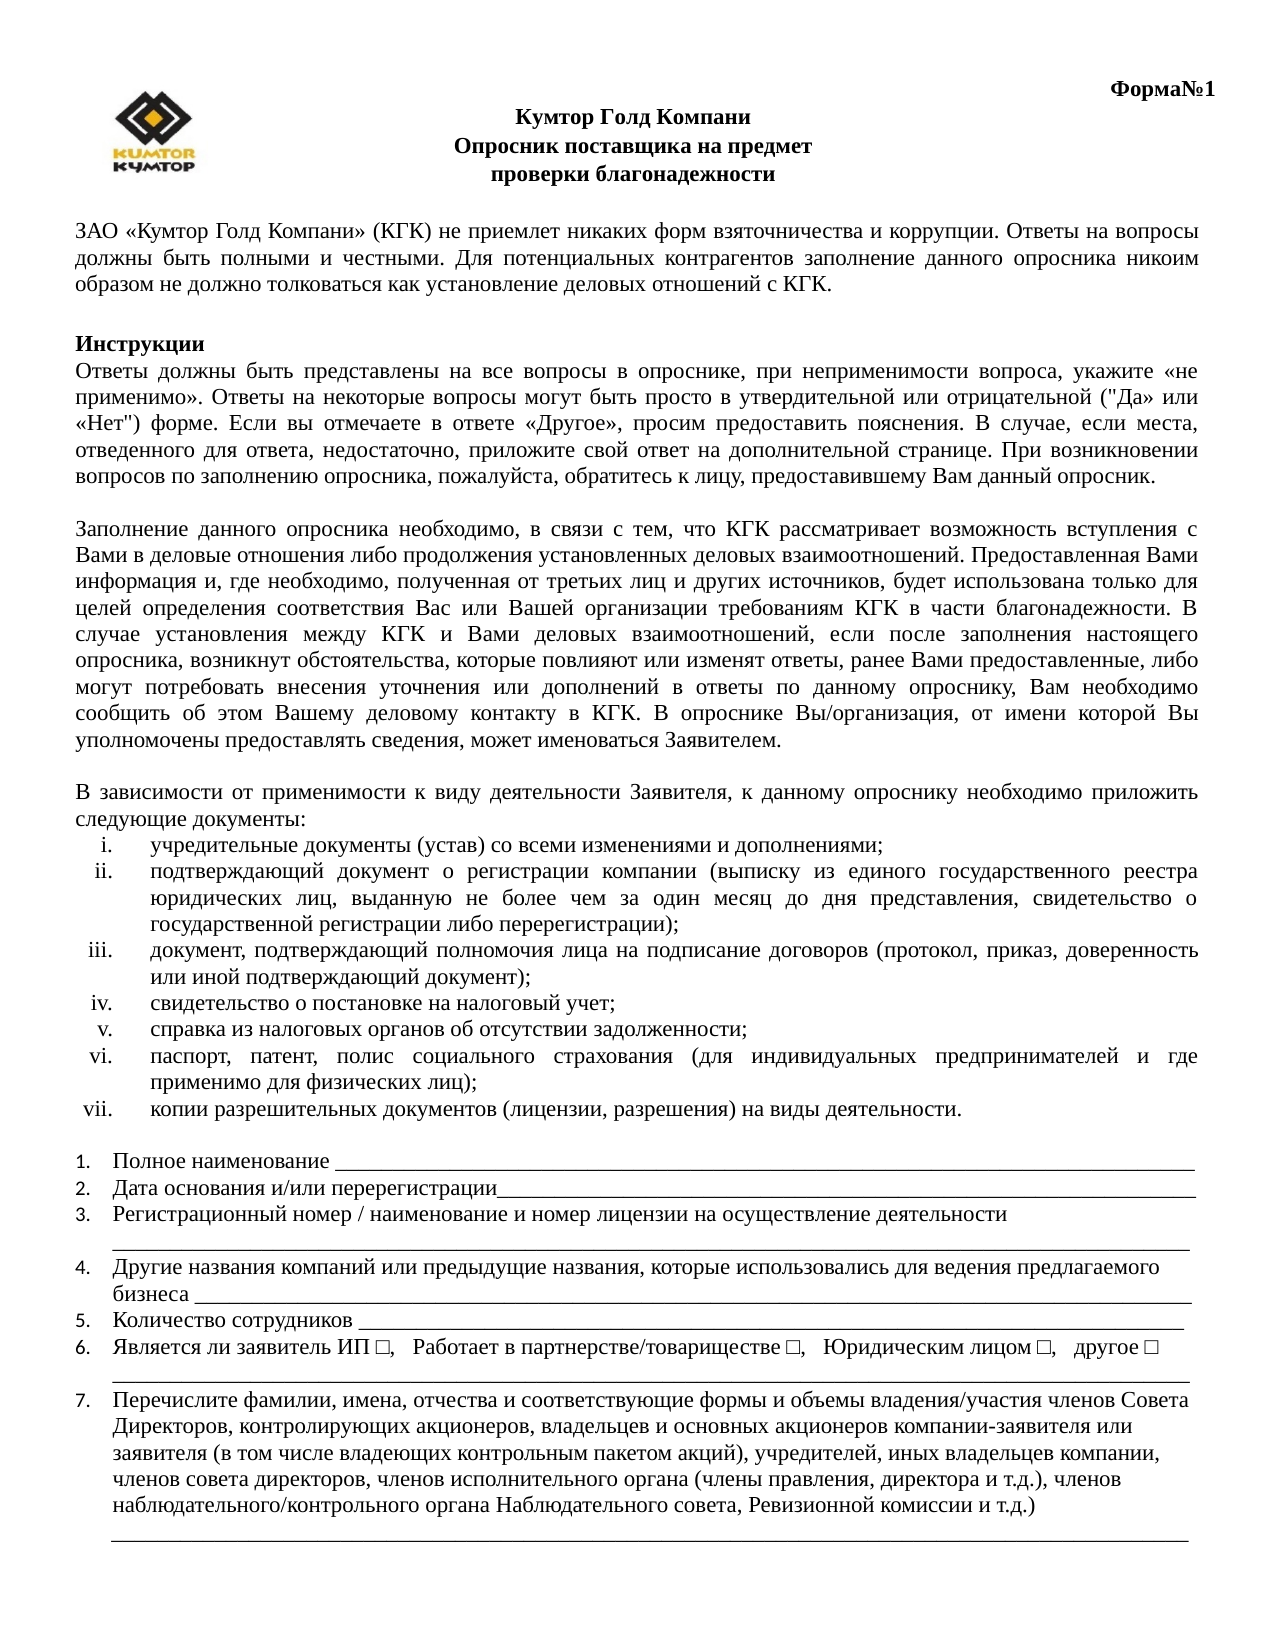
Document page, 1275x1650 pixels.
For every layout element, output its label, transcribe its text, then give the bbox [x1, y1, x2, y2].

text ______________________________________________________________________________________________ [75, 1518, 1200, 1544]
table_header [76, 75, 412, 217]
table_header Кумтор Голд Компани Опросник поставщика на предмет проверки благонадежности [413, 75, 853, 217]
list Регистрационный номер / наименование и номер лицензии на осуществление деятельности ______________________________________________________________________________________________ [75, 1200, 1200, 1253]
list Полное наименование ___________________________________________________________________________ [75, 1147, 1200, 1174]
text ЗАО «Кумтор Голд Компани» (КГК) не приемлет никаких форм взяточничества и коррупции. Ответы на вопросы должны быть полными и честными. Для потенциальных контрагентов заполнение данного опросника никоим образом не должно толковаться как установление деловых отношений с КГК. [75, 217, 1201, 296]
list подтверждающий документ о регистрации компании (выписку из единого государственного реестра юридических лиц, выданную не более чем за один месяц до дня представления, свидетельство о государственной регистрации либо перерегистрации); [113, 857, 1200, 936]
list свидетельство о постановке на налоговый учет; [113, 989, 1200, 1016]
list справка из налоговых органов об отсутствии задолженности; [113, 1016, 1200, 1042]
list Является ли заявитель ИП □, Работает в партнерстве/товариществе □, Юридическим лицом □, другое □ ______________________________________________________________________________________________ [75, 1333, 1200, 1386]
list Дата основания и/или перерегистрации_____________________________________________________________ [75, 1174, 1200, 1200]
text В зависимости от применимости к виду деятельности Заявителя, к данному опроснику необходимо приложить следующие документы: [75, 778, 1200, 831]
picture [87, 75, 219, 193]
list паспорт, патент, полис социального страхования (для индивидуальных предпринимателей и где применимо для физических лиц); [113, 1042, 1200, 1094]
list учредительные документы (устав) со всеми изменениями и дополнениями; [113, 831, 1200, 857]
list Перечислите фамилии, имена, отчества и соответствующие формы и объемы владения/участия членов Совета Директоров, контролирующих акционеров, владельцев и основных акционеров компании-заявителя или заявителя (в том числе владеющих контрольным пакетом акций), учредителей, иных владельцев компании, членов совета директоров, членов исполнительного органа (члены правления, директора и т.д.), членов наблюдательного/контрольного органа Наблюдательного совета, Ревизионной комиссии и т.д.) [75, 1386, 1200, 1518]
text Инструкции [75, 330, 1200, 357]
list копии разрешительных документов (лицензии, разрешения) на виды деятельности. [113, 1094, 1200, 1121]
list Количество сотрудников ________________________________________________________________________ [75, 1306, 1200, 1333]
text Ответы должны быть представлены на все вопросы в опроснике, при неприменимости вопроса, укажите «не применимо». Ответы на некоторые вопросы могут быть просто в утвердительной или отрицательной ("Да» или «Нет") форме. Если вы отмечаете в ответе «Другое», просим предоставить пояснения. В случае, если места, отведенного для ответа, недостаточно, приложите свой ответ на дополнительной странице. При возникновении вопросов по заполнению опросника, пожалуйста, обратитесь к лицу, предоставившему Вам данный опросник. [75, 357, 1200, 488]
table_header Форма№1 [853, 75, 1227, 217]
list Другие названия компаний или предыдущие названия, которые использовались для ведения предлагаемого бизнеса _______________________________________________________________________________________ [75, 1253, 1200, 1306]
text Заполнение данного опросника необходимо, в связи с тем, что КГК рассматривает возможность вступления с Вами в деловые отношения либо продолжения установленных деловых взаимоотношений. Предоставленная Вами информация и, где необходимо, полученная от третьих лиц и других источников, будет использована только для целей определения соответствия Вас или Вашей организации требованиям КГК в части благонадежности. В случае установления между КГК и Вами деловых взаимоотношений, если после заполнения настоящего опросника, возникнут обстоятельства, которые повлияют или изменят ответы, ранее Вами предоставленные, либо могут потребовать внесения уточнения или дополнений в ответы по данному опроснику, Вам необходимо сообщить об этом Вашему деловому контакту в КГК. В опроснике Вы/организация, от имени которой Вы уполномочены предоставлять сведения, может именоваться Заявителем. [75, 515, 1200, 752]
list документ, подтверждающий полномочия лица на подписание договоров (протокол, приказ, доверенность или иной подтверждающий документ); [113, 936, 1200, 989]
